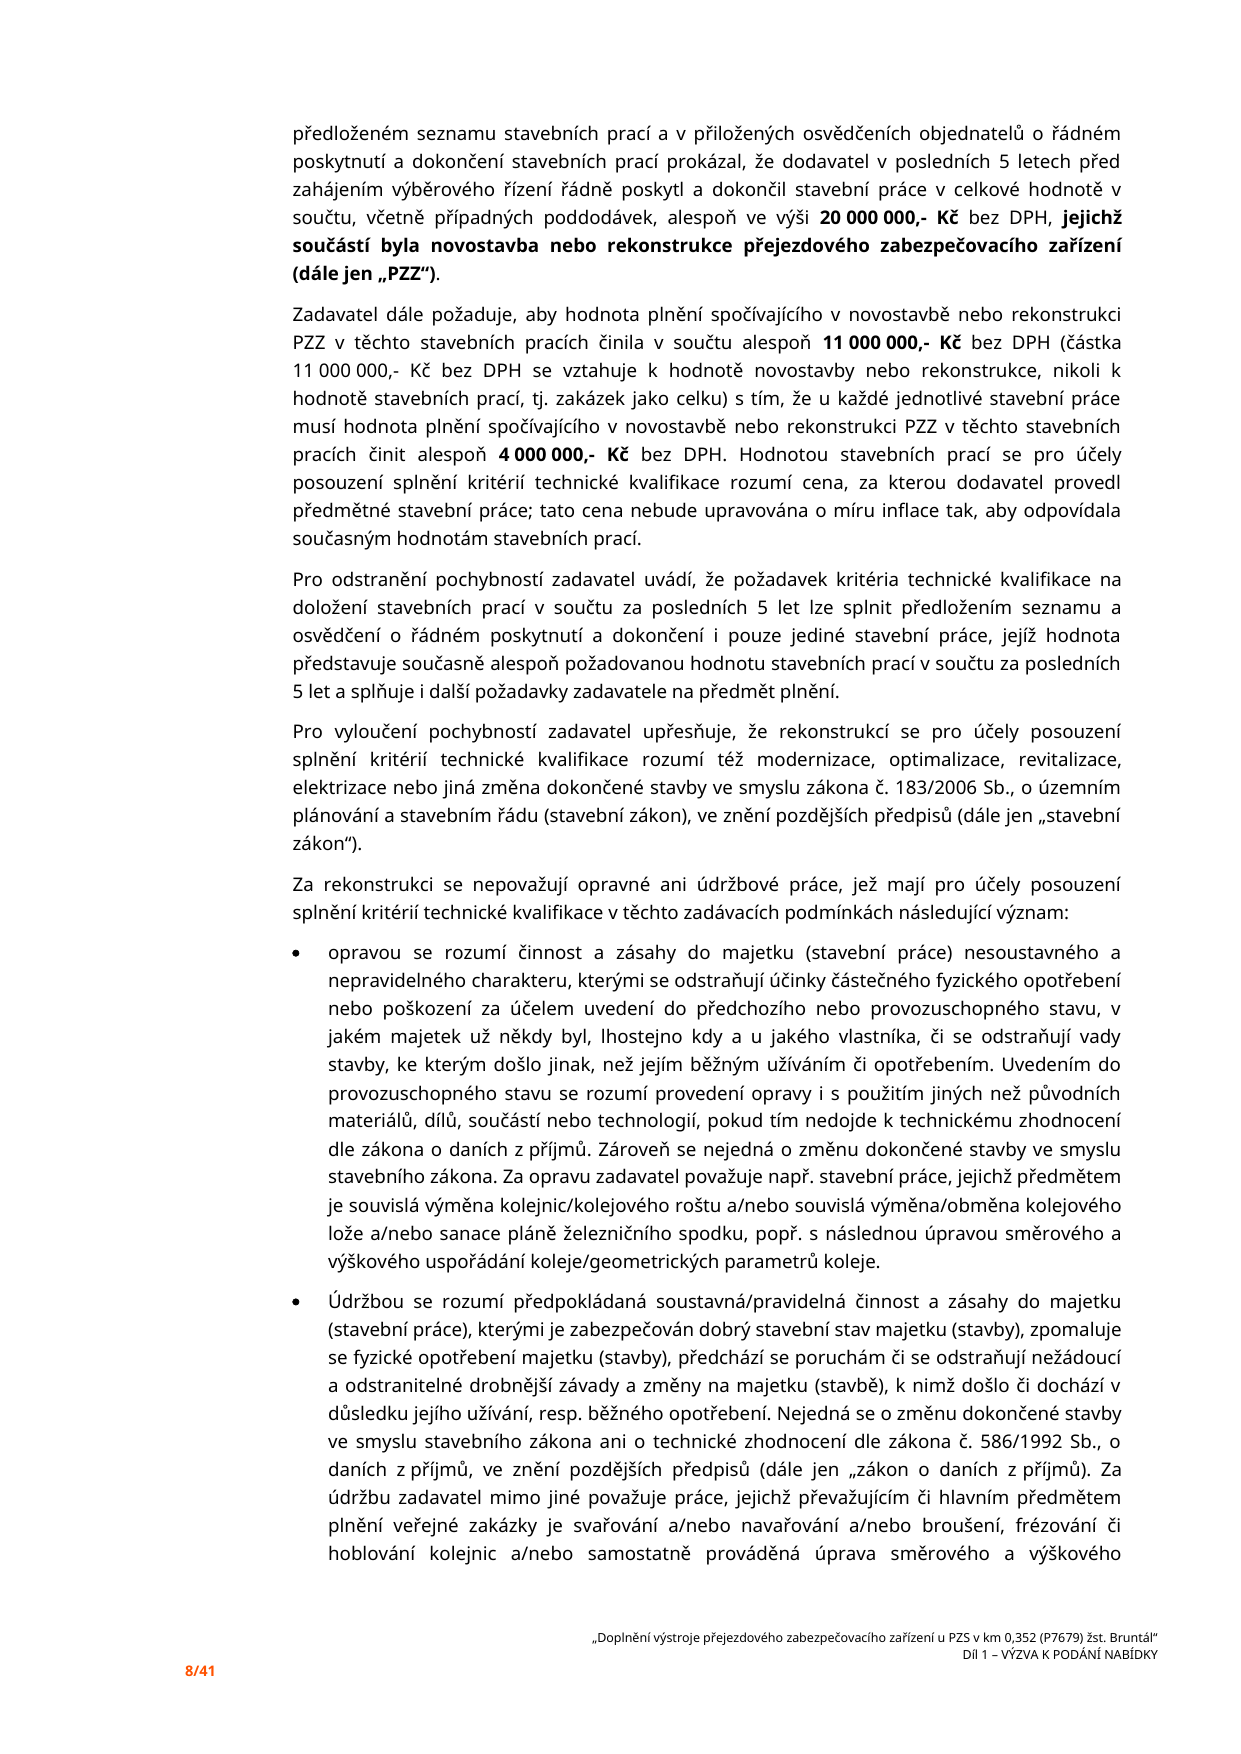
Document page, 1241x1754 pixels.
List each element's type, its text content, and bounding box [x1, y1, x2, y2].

text opravou se rozumí činnost a zásahy do majetku (stavební práce) nesoustavného a nepravidelného charakteru, kterými se odstraňují účinky částečného fyzického opotřebení nebo poškození za účelem uvedení do předchozího nebo provozuschopného stavu, v jakém majetek už někdy byl, lhostejno kdy a u jakého vlastníka, či se odstraňují vady stavby, ke kterým došlo jinak, než jejím běžným užíváním či opotřebením. Uvedením do provozuschopného stavu se rozumí provedení opravy i s použitím jiných než původních materiálů, dílů, součástí nebo technologií, pokud tím nedojde k technickému zhodnocení dle zákona o daních z příjmů. Zároveň se nejedná o změnu dokončené stavby ve smyslu stavebního zákona. Za opravu zadavatel považuje např. stavební práce, jejichž předmětem je souvislá výměna kolejnic/kolejového roštu a/nebo souvislá výměna/obměna kolejového lože a/nebo sanace pláně železničního spodku, popř. s následnou úpravou směrového a výškového uspořádání koleje/geometrických parametrů koleje. [292, 940, 1122, 1273]
text Pro odstranění pochybností zadavatel uvádí, že požadavek kritéria technické kvalifikace na doložení stavebních prací v součtu za posledních 5 let lze splnit předložením seznamu a osvědčení o řádném poskytnutí a dokončení i pouze jediné stavební práce, jejíž hodnota představuje současně alespoň požadovanou hodnotu stavebních prací v součtu za posledních 5 let a splňuje i další požadavky zadavatele na předmět plnění. [292, 566, 1122, 703]
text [292, 121, 1122, 286]
text Pro vyloučení pochybností zadavatel upřesňuje, že rekonstrukcí se pro účely posouzení splnění kritérií technické kvalifikace rozumí též modernizace, optimalizace, revitalizace, elektrizace nebo jiná změna dokončené stavby ve smyslu zákona č. 183/2006 Sb., o územním plánování a stavebním řádu (stavební zákon), ve znění pozdějších předpisů (dále jen „stavební zákon“). [292, 718, 1122, 856]
text Zadavatel dále požaduje, aby hodnota plnění spočívajícího v novostavbě nebo rekonstrukci PZZ v těchto stavebních pracích činila v součtu alespoň 11 000 000,- Kč bez DPH (částka 11 000 000,- Kč bez DPH se vztahuje k hodnotě novostavby nebo rekonstrukce, nikoli k hodnotě stavebních prací, tj. zakázek jako celku) s tím, že u každé jednotlivé stavební práce musí hodnota plnění spočívajícího v novostavbě nebo rekonstrukci PZZ v těchto stavebních pracích činit alespoň 4 000 000,- Kč bez DPH. Hodnotou stavebních prací se pro účely posouzení splnění kritérií technické kvalifikace rozumí cena, za kterou dodavatel provedl předmětné stavební práce; tato cena nebude upravována o míru inflace tak, aby odpovídala současným hodnotám stavebních prací. [292, 301, 1122, 551]
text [292, 1288, 1122, 1566]
text Za rekonstrukci se nepovažují opravné ani údržbové práce, jež mají pro účely posouzení splnění kritérií technické kvalifikace v těchto zadávacích podmínkách následující význam: [292, 871, 1122, 925]
